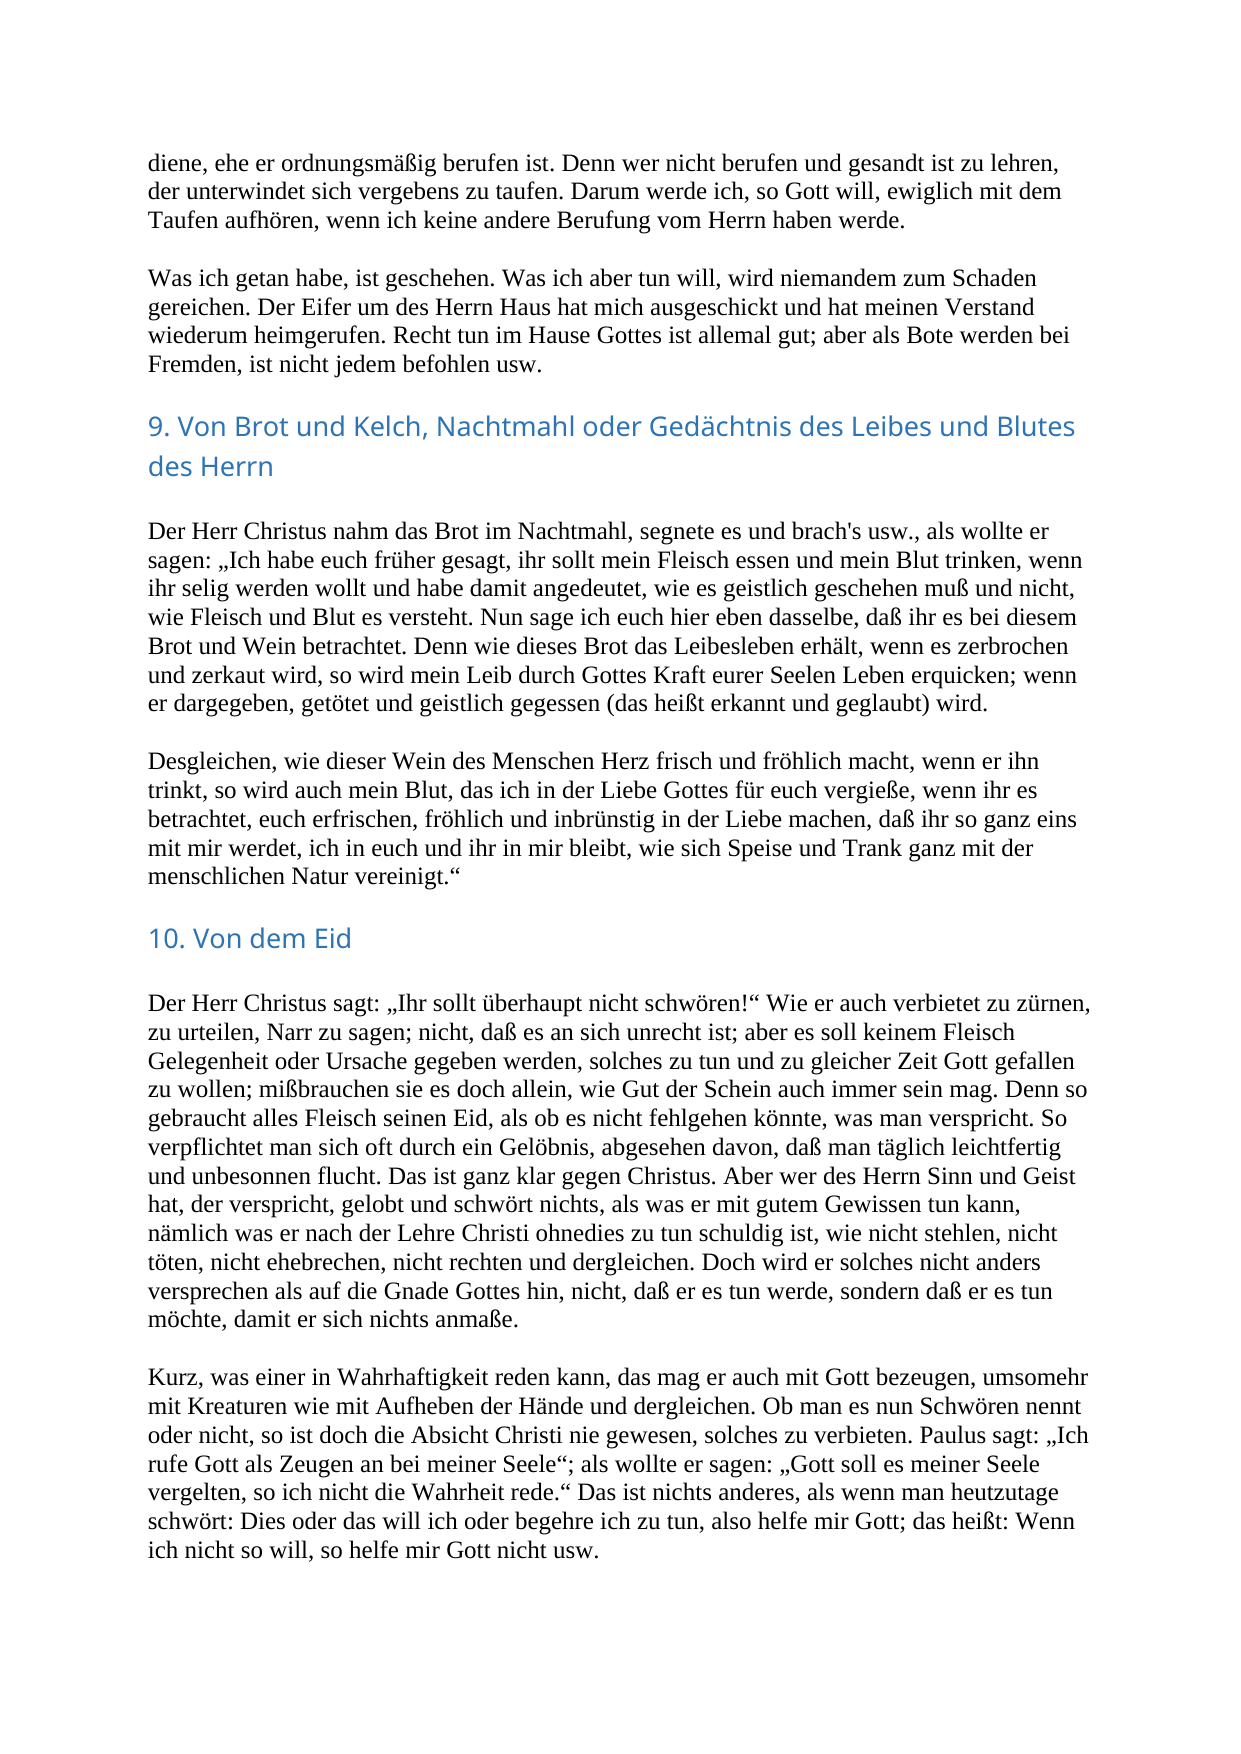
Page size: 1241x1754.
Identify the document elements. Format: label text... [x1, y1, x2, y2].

text Desgleichen, wie dieser Wein des Menschen Herz frisch und fröhlich macht, wenn er ihn trinkt, so wird auch mein Blut, das ich in der Liebe Gottes für euch vergieße, wenn ihr es betrachtet, euch erfrischen, fröhlich und inbrünstig in der Liebe machen, daß ihr so ganz eins mit mir werdet, ich in euch und ihr in mir bleibt, wie sich Speise und Trank ganz mit der menschlichen Natur vereinigt.“ [148, 746, 1093, 890]
text Der Herr Christus nahm das Brot im Nachtmahl, segnete es und brach's usw., als wollte er sagen: „Ich habe euch früher gesagt, ihr sollt mein Fleisch essen und mein Blut trinken, wenn ihr selig werden wollt und habe damit angedeutet, wie es geistlich geschehen muß und nicht, wie Fleisch und Blut es versteht. Nun sage ich euch hier eben dasselbe, daß ihr es bei diesem Brot und Wein betrachtet. Denn wie dieses Brot das Leibesleben erhält, wenn es zerbrochen und zerkaut wird, so wird mein Leib durch Gottes Kraft eurer Seelen Leben erquicken; wenn er dargegeben, getötet und geistlich gegessen (das heißt erkannt und geglaubt) wird. [148, 516, 1093, 717]
subtitle 9. Von Brot und Kelch, Nachtmahl oder Gedächtnis des Leibes und Blutes des Herrn [148, 407, 1093, 484]
text Kurz, was einer in Wahrhaftigkeit reden kann, das mag er auch mit Gott bezeugen, umsomehr mit Kreaturen wie mit Aufheben der Hände und dergleichen. Ob man es nun Schwören nennt oder nicht, so ist doch die Absicht Christi nie gewesen, solches zu verbieten. Paulus sagt: „Ich rufe Gott als Zeugen an bei meiner Seele“; als wollte er sagen: „Gott soll es meiner Seele vergelten, so ich nicht die Wahrheit rede.“ Das ist nichts anderes, als wenn man heutzutage schwört: Dies oder das will ich oder begehre ich zu tun, also helfe mir Gott; das heißt: Wenn ich nicht so will, so helfe mir Gott nicht usw. [148, 1362, 1093, 1564]
text Der Herr Christus sagt: „Ihr sollt überhaupt nicht schwören!“ Wie er auch verbietet zu zürnen, zu urteilen, Narr zu sagen; nicht, daß es an sich unrecht ist; aber es soll keinem Fleisch Gelegenheit oder Ursache gegeben werden, solches zu tun und zu gleicher Zeit Gott gefallen zu wollen; mißbrauchen sie es doch allein, wie Gut der Schein auch immer sein mag. Denn so gebraucht alles Fleisch seinen Eid, als ob es nicht fehlgehen könnte, was man verspricht. So verpflichtet man sich oft durch ein Gelöbnis, abgesehen davon, daß man täglich leichtfertig und unbesonnen flucht. Das ist ganz klar gegen Christus. Aber wer des Herrn Sinn und Geist hat, der verspricht, gelobt und schwört nichts, als was er mit gutem Gewissen tun kann, nämlich was er nach der Lehre Christi ohnedies zu tun schuldig ist, wie nicht stehlen, nicht töten, nicht ehebrechen, nicht rechten und dergleichen. Doch wird er solches nicht anders versprechen als auf die Gnade Gottes hin, nicht, daß er es tun werde, sondern daß er es tun möchte, damit er sich nichts anmaße. [148, 988, 1093, 1333]
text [148, 148, 1093, 234]
subtitle 10. Von dem Eid [148, 919, 1093, 956]
text Was ich getan habe, ist geschehen. Was ich aber tun will, wird niemandem zum Schaden gereichen. Der Eifer um des Herrn Haus hat mich ausgeschickt und hat meinen Verstand wiederum heimgerufen. Recht tun im Hause Gottes ist allemal gut; aber als Bote werden bei Fremden, ist nicht jedem befohlen usw. [148, 263, 1093, 378]
